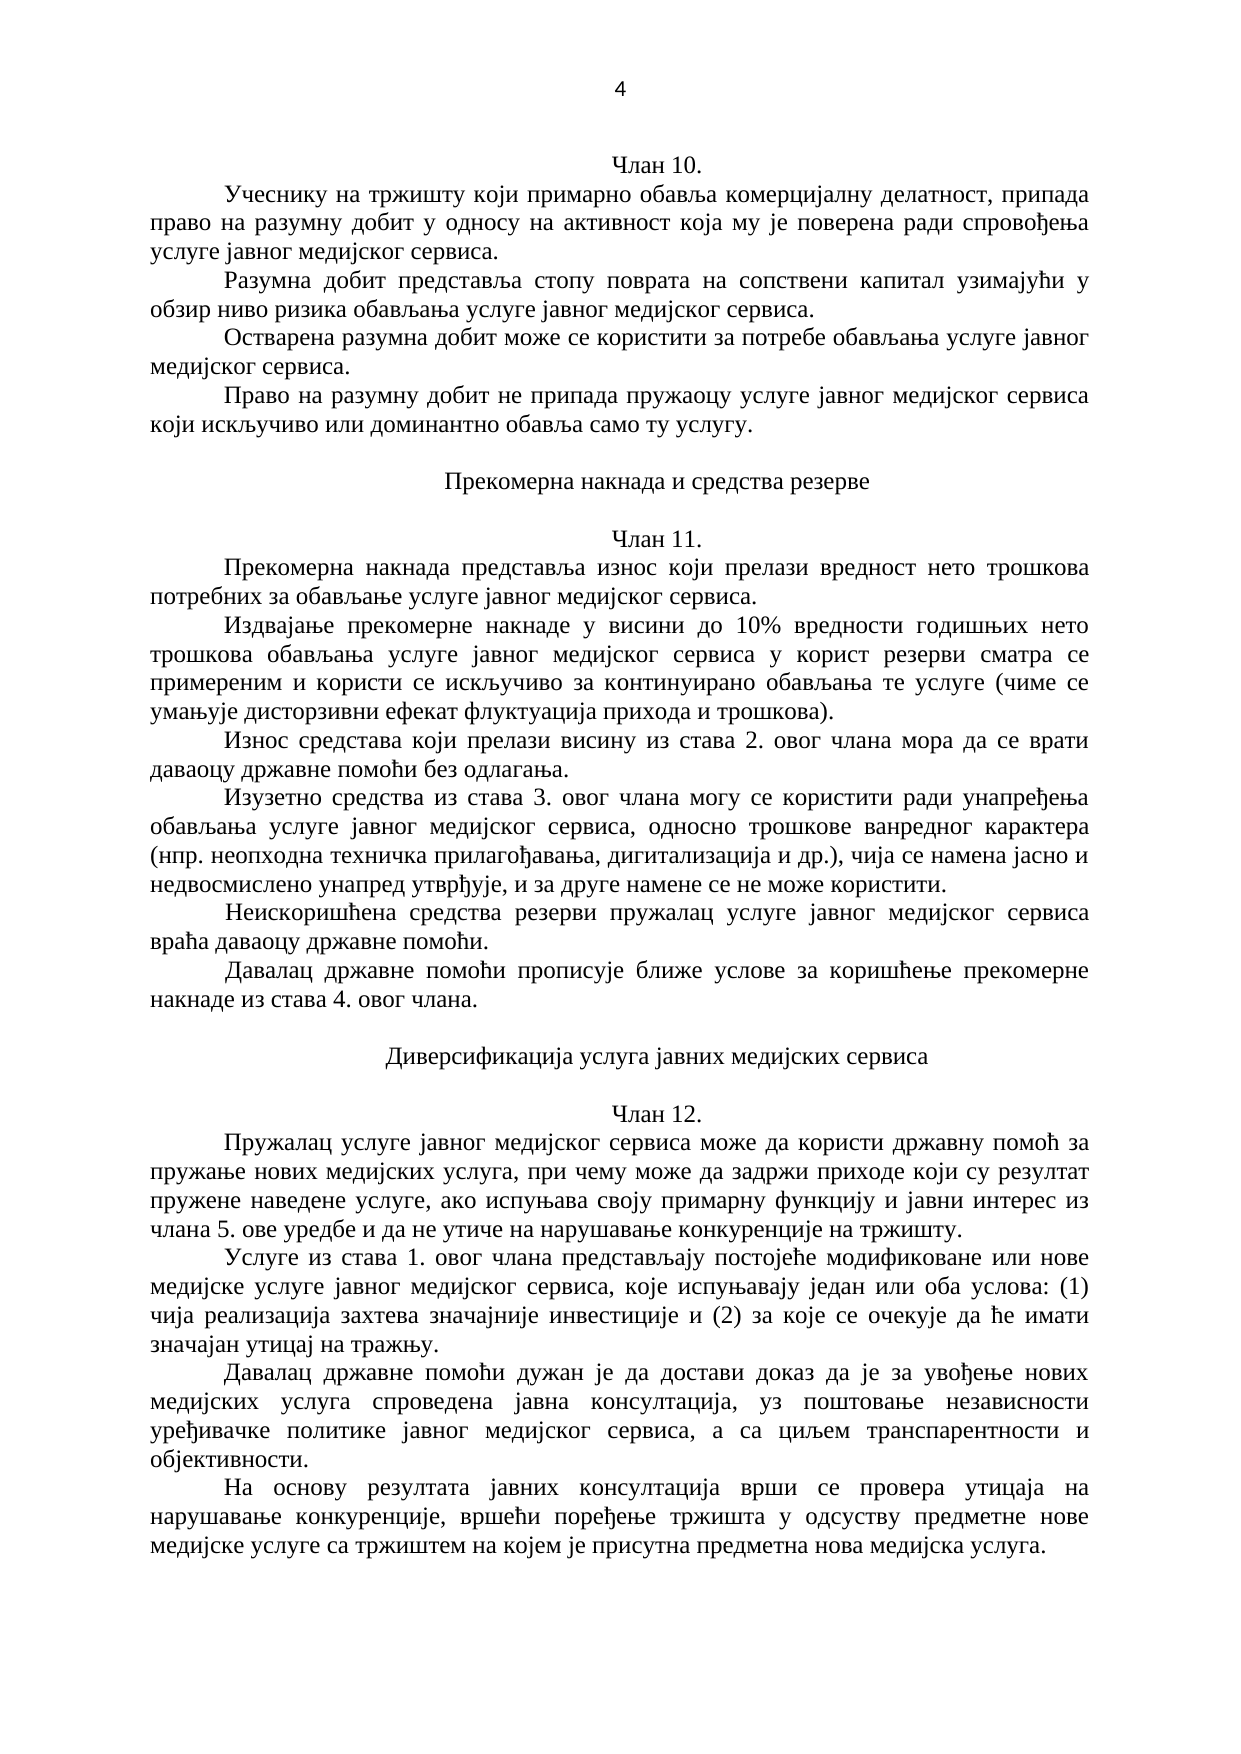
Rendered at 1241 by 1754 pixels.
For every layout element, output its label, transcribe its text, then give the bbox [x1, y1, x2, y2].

text На основу резултата јавних консултација врши се провера утицаја на нарушавање конкуренције, вршећи поређење тржишта у одсуству предметне нове медијске услуге са тржиштем на којем је присутна предметна нова медијска услуга. [150, 1472, 1090, 1559]
text Давалац државне помоћи дужан је да достави доказ да је за увођење нових медијских услуга спроведена јавна консултација, уз поштовање независности уређивачке политике јавног медијског сервиса, а са циљем транспарентности и објективности. [150, 1357, 1090, 1472]
text Разумна добит представља стопу поврата на сопствени капитал узимајући у обзир ниво ризика обављања услуге јавног медијског сервиса. [150, 265, 1090, 322]
text Прекомерна накнада и средства резерве [150, 466, 1090, 495]
text Учеснику на тржишту који примарно обавља комерцијалну делатност, припада право на разумну добит у односу на активност која му је поверена ради спровођења услуге јавног медијског сервиса. [150, 179, 1090, 265]
text Прекомерна накнада представља износ који прелази вредност нето трошкова потребних за обављање услуге јавног медијског сервиса. [150, 552, 1090, 610]
text Члан 11. [150, 524, 1090, 552]
text Услуге из става 1. овог члана представљају постојеће модификоване или нове медијске услуге јавног медијског сервиса, које испуњавају један или оба услова: (1) чија реализација захтева значајније инвестиције и (2) за које се очекује да ће имати значајан утицај на тражњу. [150, 1242, 1090, 1357]
text Издвајање прекомерне накнаде у висини до 10% вредности годишњих нето трошкова обављања услуге јавног медијског сервиса у корист резерви сматра се примереним и користи се искључиво за континуирано обављања те услуге (чиме се умањује дисторзивни ефекат флуктуација прихода и трошкова). [150, 610, 1090, 725]
text Изузетно средства из става 3. овог члана могу се користити ради унапређења обављања услуге јавног медијског сервиса, односно трошкове ванредног карактера (нпр. неопходна техничка прилагођавања, дигитализација и др.), чија се намена јасно и недвосмислено унапред утврђује, и за друге намене се не може користити. [150, 782, 1090, 897]
text Право на разумну добит не припада пружаоцу услуге јавног медијског сервиса који искључиво или доминантно обавља само ту услугу. [150, 380, 1090, 437]
text Давалац државне помоћи прописује ближе услове за коришћење прекомерне накнаде из става 4. овог члана. [150, 955, 1090, 1012]
text Остварена разумна добит може се користити за потребе обављања услуге јавног медијског сервиса. [150, 322, 1090, 380]
text Пружалац услуге јавног медијског сервиса може да користи државну помоћ за пружање нових медијских услуга, при чему може да задржи приходе који су резултат пружене наведене услуге, ако испуњава своју примарну функцију и јавни интерес из члана 5. ове уредбе и да не утиче на нарушавање конкуренције на тржишту. [150, 1127, 1090, 1242]
text Неискоришћена средства резерви пружалац услуге јавног медијског сервиса враћа даваоцу државне помоћи. [150, 897, 1090, 955]
text Диверсификација услуга јавних медијских сервиса [150, 1041, 1090, 1070]
text Члан 12. [150, 1099, 1090, 1127]
text Члан 10. [150, 150, 1090, 179]
text Износ средстава који прелази висину из става 2. овог члана мора да се врати даваоцу државне помоћи без одлагања. [150, 725, 1090, 782]
